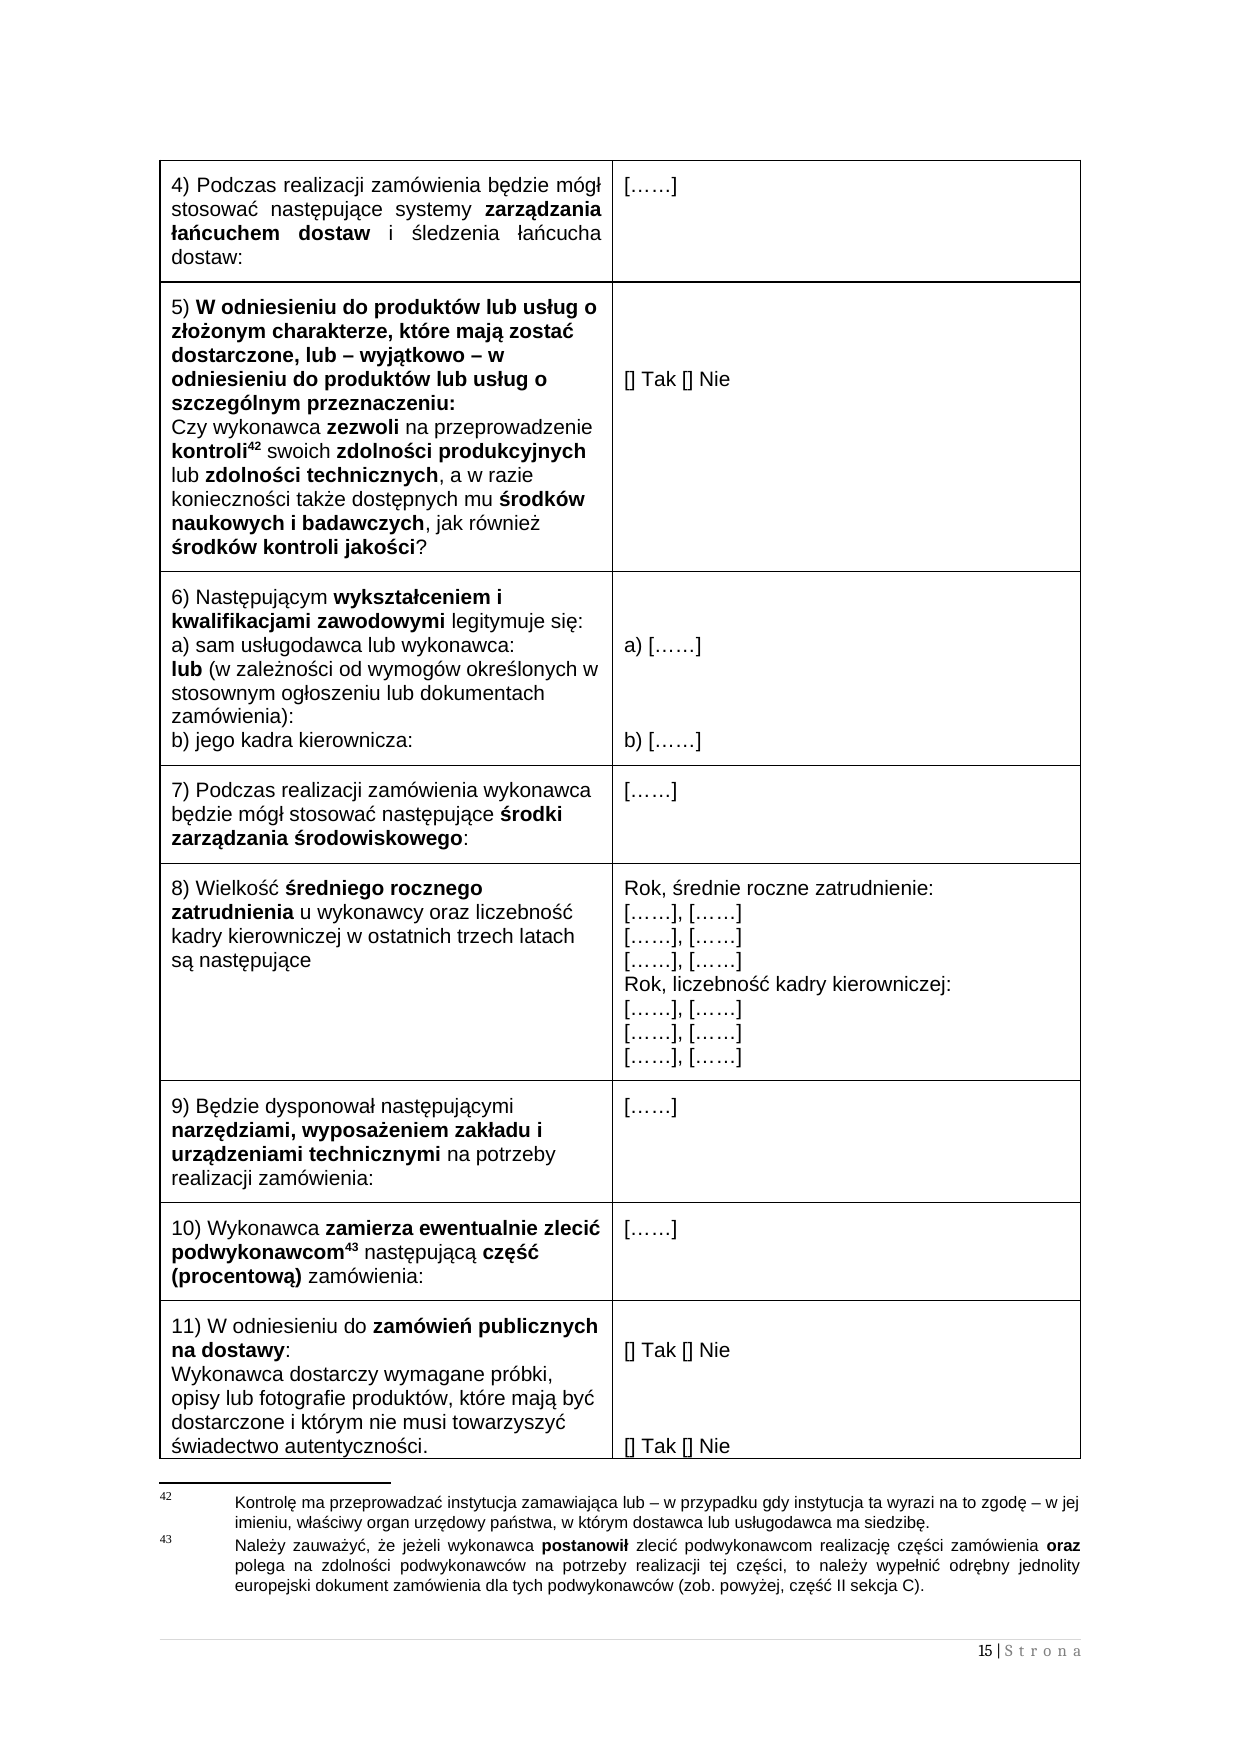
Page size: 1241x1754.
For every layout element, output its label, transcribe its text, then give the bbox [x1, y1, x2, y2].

table_cell 8) Wielkość średniego rocznego zatrudnienia u wykonawcy oraz liczebność kadry kierowniczej w ostatnich trzech latach są następujące [161, 864, 612, 1080]
table_cell [] Tak [] Nie [613, 283, 1080, 571]
table_cell [……] [613, 1081, 1080, 1202]
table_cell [161, 1301, 612, 1457]
table_cell 10) Wykonawca zamierza ewentualnie zlecić podwykonawcom następującą część (procentową) zamówienia: [161, 1203, 612, 1300]
table_cell 6) Następującym wykształceniem i kwalifikacjami zawodowymi legitymuje się: a) sam usługodawca lub wykonawca: lub (w zależności od wymogów określonych w stosownym ogłoszeniu lub dokumentach zamówienia): b) jego kadra kierownicza: [161, 572, 612, 765]
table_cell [613, 1301, 1080, 1457]
table_cell 7) Podczas realizacji zamówienia wykonawca będzie mógł stosować następujące środki zarządzania środowiskowego: [161, 766, 612, 863]
table_cell [……] [613, 161, 1080, 281]
table_cell a) [……] b) [……] [613, 572, 1080, 765]
table_cell [……] [613, 766, 1080, 863]
table_cell Rok, średnie roczne zatrudnienie: [……], [……] [……], [……] [……], [……] Rok, liczebność kadry kierowniczej: [……], [……] [……], [……] [……], [……] [613, 864, 1080, 1080]
table_cell [……] [613, 1203, 1080, 1300]
table_cell 4) Podczas realizacji zamówienia będzie mógł stosować następujące systemy zarządzania łańcuchem dostaw i śledzenia łańcucha dostaw: [161, 161, 612, 281]
table_cell 9) Będzie dysponował następującymi narzędziami, wyposażeniem zakładu i urządzeniami technicznymi na potrzeby realizacji zamówienia: [161, 1081, 612, 1202]
table_cell 5) W odniesieniu do produktów lub usług o złożonym charakterze, które mają zostać dostarczone, lub – wyjątkowo – w odniesieniu do produktów lub usług o szczególnym przeznaczeniu: Czy wykonawca zezwoli na przeprowadzenie kontroli swoich zdolności produkcyjnych lub zdolności technicznych, a w razie konieczności także dostępnych mu środków naukowych i badawczych, jak również środków kontroli jakości? [161, 283, 612, 571]
